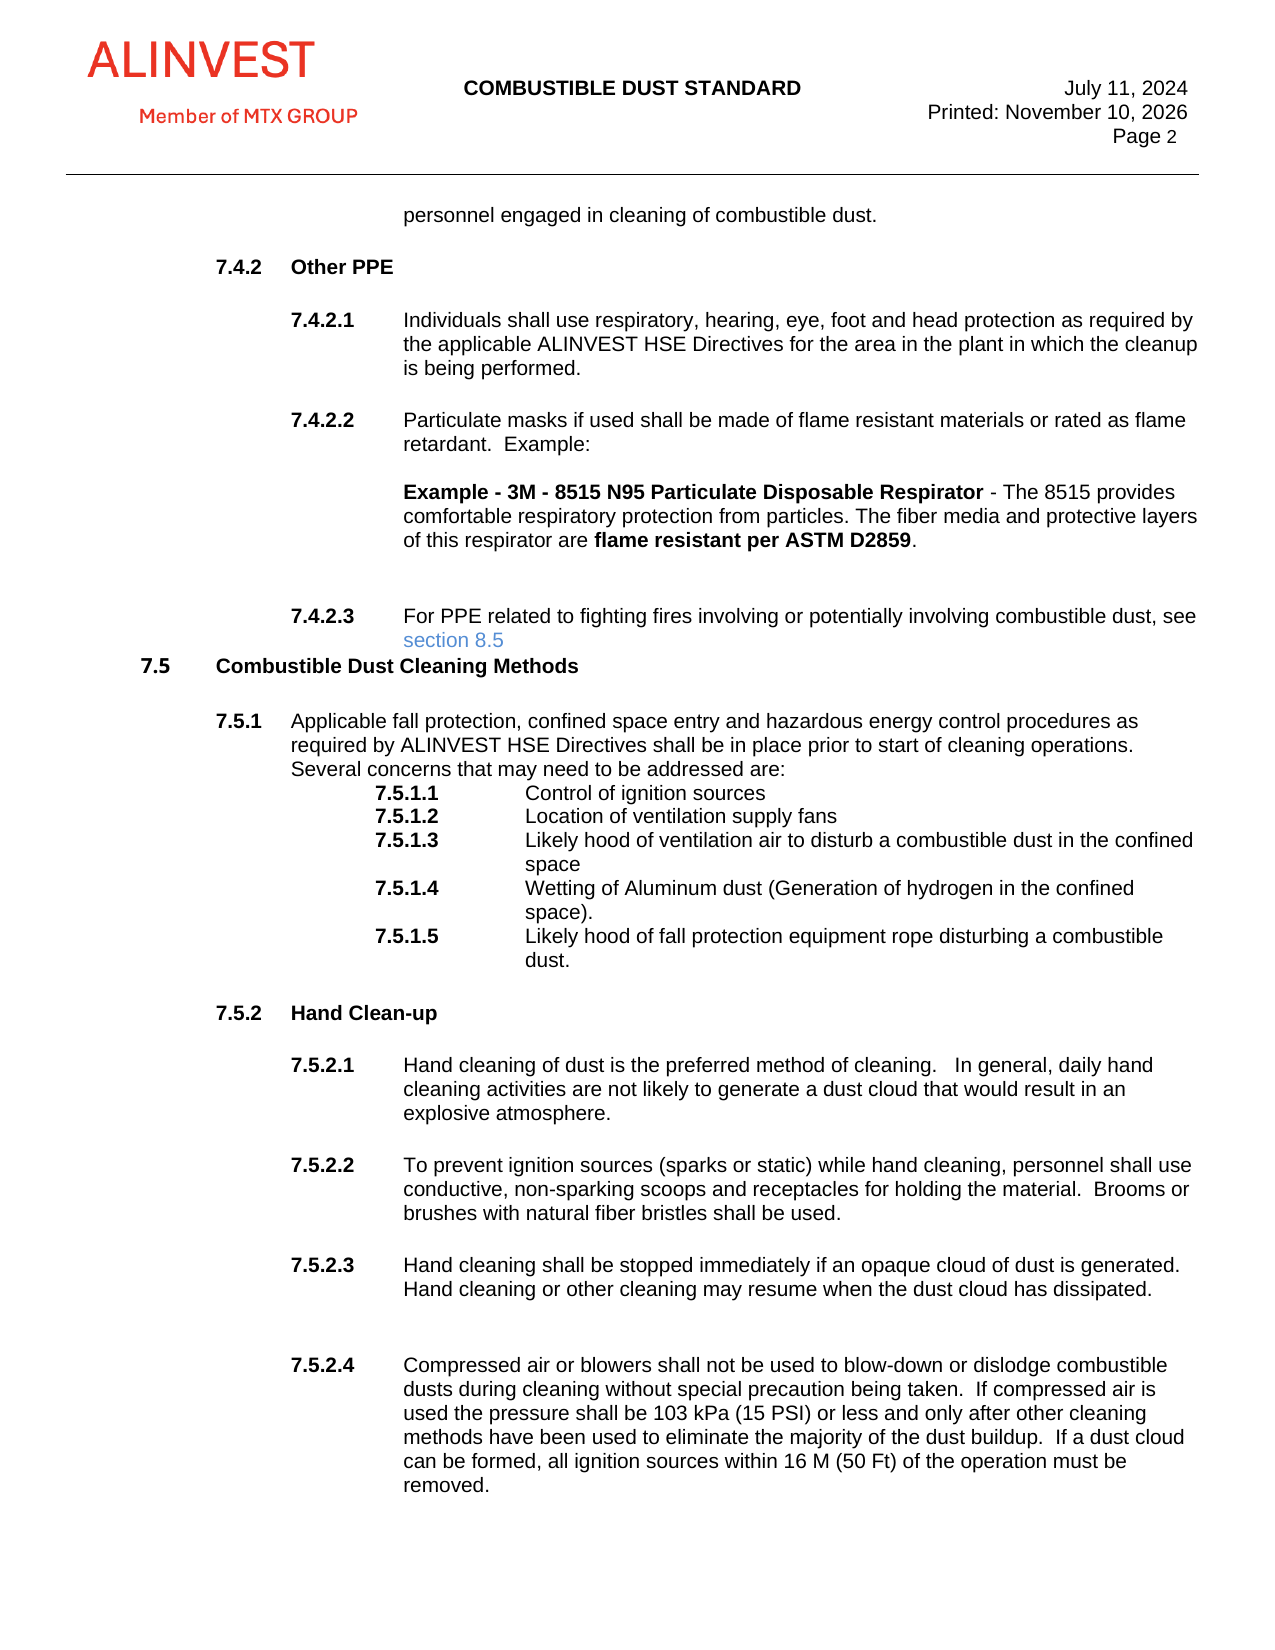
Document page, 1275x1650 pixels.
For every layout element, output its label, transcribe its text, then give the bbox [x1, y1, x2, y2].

list Likely hood of ventilation air to disturb a combustible dust in the confined space [375, 828, 1200, 876]
list Wetting of Aluminum dust (Generation of hydrogen in the confined space). [375, 876, 1200, 924]
list Control of ignition sources [375, 780, 1200, 804]
list Particulate masks if used shall be made of flame resistant materials or rated as flame retardant. Example: Example - 3M - 8515 N95 Particulate Disposable Respirator - The 8515 provides comfortable respiratory protection from particles. The fiber media and protective layers of this respirator are flame resistant per ASTM D2859. [291, 408, 1200, 580]
list Location of ventilation supply fans [375, 804, 1200, 828]
list Other PPE [216, 255, 1200, 307]
list Hand Clean-up [216, 1000, 1200, 1053]
list For PPE related to fighting fires involving or potentially involving combustible dust, see section 8.5 [291, 604, 1200, 652]
list Hand cleaning shall be stopped immediately if an opaque cloud of dust is generated. Hand cleaning or other cleaning may resume when the dust cloud has dissipated. [291, 1253, 1200, 1353]
list Hand cleaning of dust is the preferred method of cleaning. In general, daily hand cleaning activities are not likely to generate a dust cloud that would result in an explosive atmosphere. [291, 1053, 1200, 1153]
list To prevent ignition sources (sparks or static) while hand cleaning, personnel shall use conductive, non-sparking scoops and receptacles for holding the material. Brooms or brushes with natural fiber bristles shall be used. [291, 1153, 1200, 1253]
list Individuals shall use respiratory, hearing, eye, foot and head protection as required by the applicable ALINVEST HSE Directives for the area in the plant in which the cleanup is being performed. [291, 307, 1200, 408]
list Compressed air or blowers shall not be used to blow-down or dislodge combustible dusts during cleaning without special precaution being taken. If compressed air is used the pressure shall be 103 kPa (15 PSI) or less and only after other cleaning methods have been used to eliminate the majority of the dust buildup. If a dust cloud can be formed, all ignition sources within 16 M (50 Ft) of the operation must be removed. [291, 1353, 1200, 1525]
list Likely hood of fall protection equipment rope disturbing a combustible dust. [375, 924, 1200, 1000]
list Combustible Dust Cleaning Methods [141, 652, 1200, 708]
list Applicable fall protection, confined space entry and hazardous energy control procedures as required by ALINVEST HSE Directives shall be in place prior to start of cleaning operations. Several concerns that may need to be addressed are: [216, 708, 1200, 780]
picture [76, 28, 367, 134]
